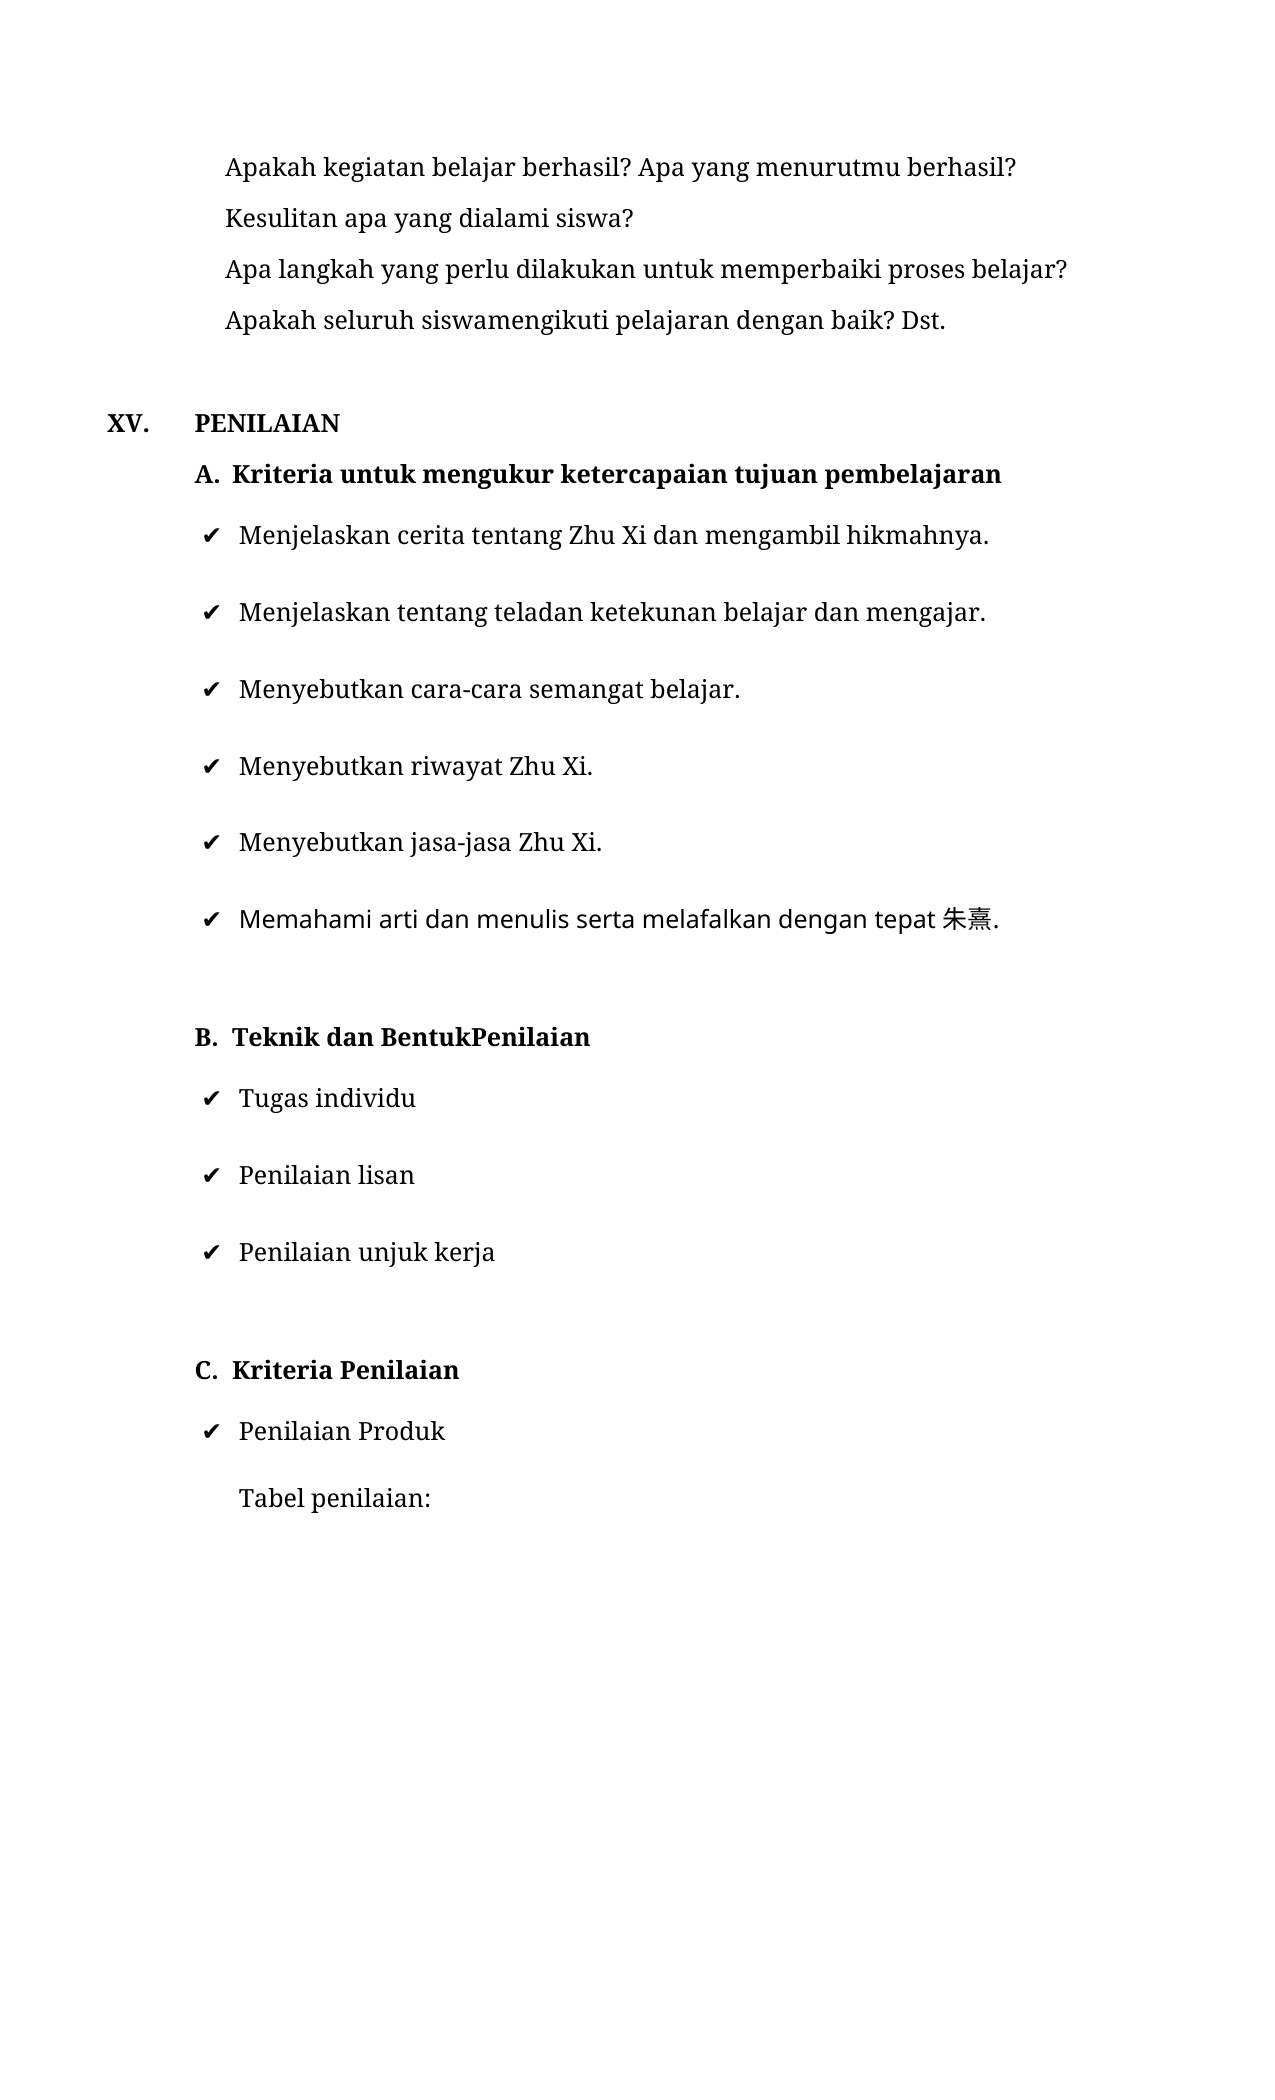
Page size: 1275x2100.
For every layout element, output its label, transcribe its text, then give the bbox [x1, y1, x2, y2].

list Menyebutkan riwayat Zhu Xi. [201, 738, 1125, 789]
list Menyebutkan jasa-jasa Zhu Xi. [201, 815, 1125, 866]
text Apa langkah yang perlu dilakukan untuk memperbaiki proses belajar? Apakah seluruh siswamengikuti pelajaran dengan baik? Dst. [225, 252, 1125, 337]
list Menjelaskan tentang teladan ketekunan belajar dan mengajar. [201, 584, 1125, 635]
list Penilaian Produk [201, 1403, 1125, 1454]
list Menyebutkan cara-cara semangat belajar. [201, 661, 1125, 712]
list Penilaian unjuk kerja [201, 1224, 1125, 1276]
list Teknik dan BentukPenilaian [194, 1019, 1125, 1054]
list Penilaian lisan [201, 1147, 1125, 1199]
list Kriteria Penilaian [194, 1352, 1125, 1386]
list Tugas individu [201, 1071, 1125, 1122]
list Menjelaskan cerita tentang Zhu Xi dan mengambil hikmahnya. [201, 507, 1125, 558]
text Apakah kegiatan belajar berhasil? Apa yang menurutmu berhasil? Kesulitan apa yang dialami siswa? [225, 150, 1125, 235]
text Tabel penilaian: [239, 1480, 1125, 1514]
list Kriteria untuk mengukur ketercapaian tujuan pembelajaran [194, 456, 1125, 490]
list PENILAIAN [150, 405, 1125, 439]
